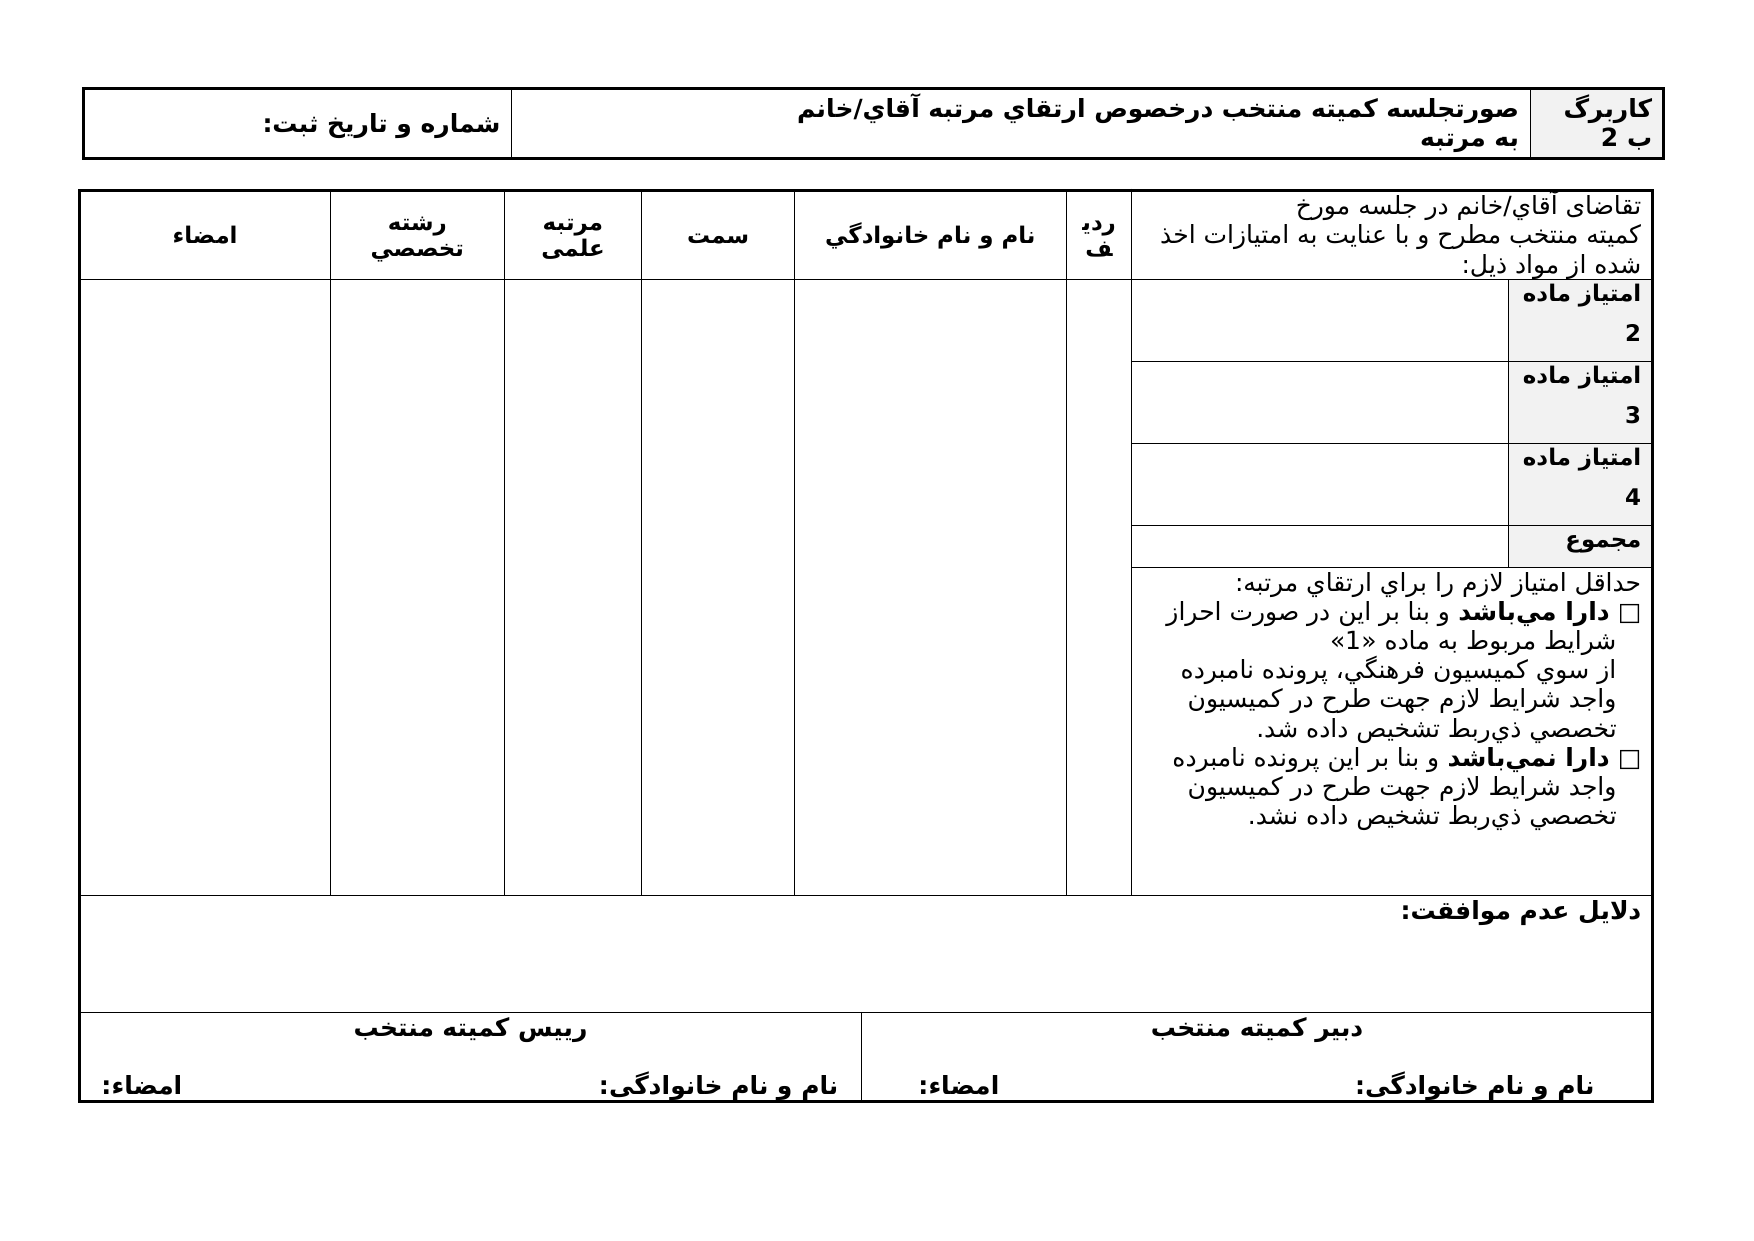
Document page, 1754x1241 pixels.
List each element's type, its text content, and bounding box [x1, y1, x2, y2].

table_cell [795, 280, 1066, 895]
table_cell مجموع [1509, 526, 1651, 567]
table_header صورتجلسه كميته منتخب درخصوص ارتقاي مرتبه آقاي/خانم به مرتبه [512, 90, 1530, 157]
table_cell دبير کمیته منتخب نام و نام خانوادگی: امضاء: [862, 1013, 1651, 1100]
table_header رشته تخصصي [331, 192, 504, 279]
table_header مرتبه علمی [505, 192, 641, 279]
table_cell [505, 280, 641, 895]
table_cell [1067, 280, 1131, 895]
table_header سمت [642, 192, 794, 279]
table_header امضاء [81, 192, 330, 279]
table_header ردیف [1067, 192, 1131, 279]
table_cell [642, 280, 794, 895]
table_header شماره و تاريخ ثبت: [85, 90, 511, 157]
table_cell [81, 280, 330, 895]
table_cell امتیاز ماده 4 [1509, 444, 1651, 525]
table_cell [1132, 280, 1508, 361]
table_cell حداقل امتياز لازم را براي ارتقاي مرتبه: □ دارا مي‌باشد و بنا بر اين در صورت احراز شرایط مربوط به ماده «1» از سوي كميسيون فرهنگي، پرونده نامبرده واجد شرايط لازم جهت طرح در كميسيون تخصصي ذي‌ربط تشخيص داده شد. □ دارا نمي‌باشد و بنا بر اين پرونده نامبرده واجد شرايط لازم جهت طرح در كميسيون تخصصي ذي‌ربط تشخيص داده نشد. [1132, 568, 1651, 895]
table_cell رييس كميته منتخب نام و نام خانوادگی: امضاء: [81, 1013, 861, 1100]
table_cell [1132, 362, 1508, 443]
table_cell دلايل عدم موافقت: [81, 896, 1651, 1012]
table_cell امتیاز ماده 3 [1509, 362, 1651, 443]
table_header نام و نام خانوادگي [795, 192, 1066, 279]
table_header كاربرگ ب 2 [1531, 90, 1662, 157]
table_cell [1132, 526, 1508, 567]
table_header تقاضای آقاي/خانم در جلسه مورخ کمیته منتخب مطرح و با عنايت به امتیازات اخذ شده از مواد ذیل: [1132, 192, 1651, 279]
table_cell [1132, 444, 1508, 525]
table_cell [331, 280, 504, 895]
table_cell امتیاز ماده 2 [1509, 280, 1651, 361]
